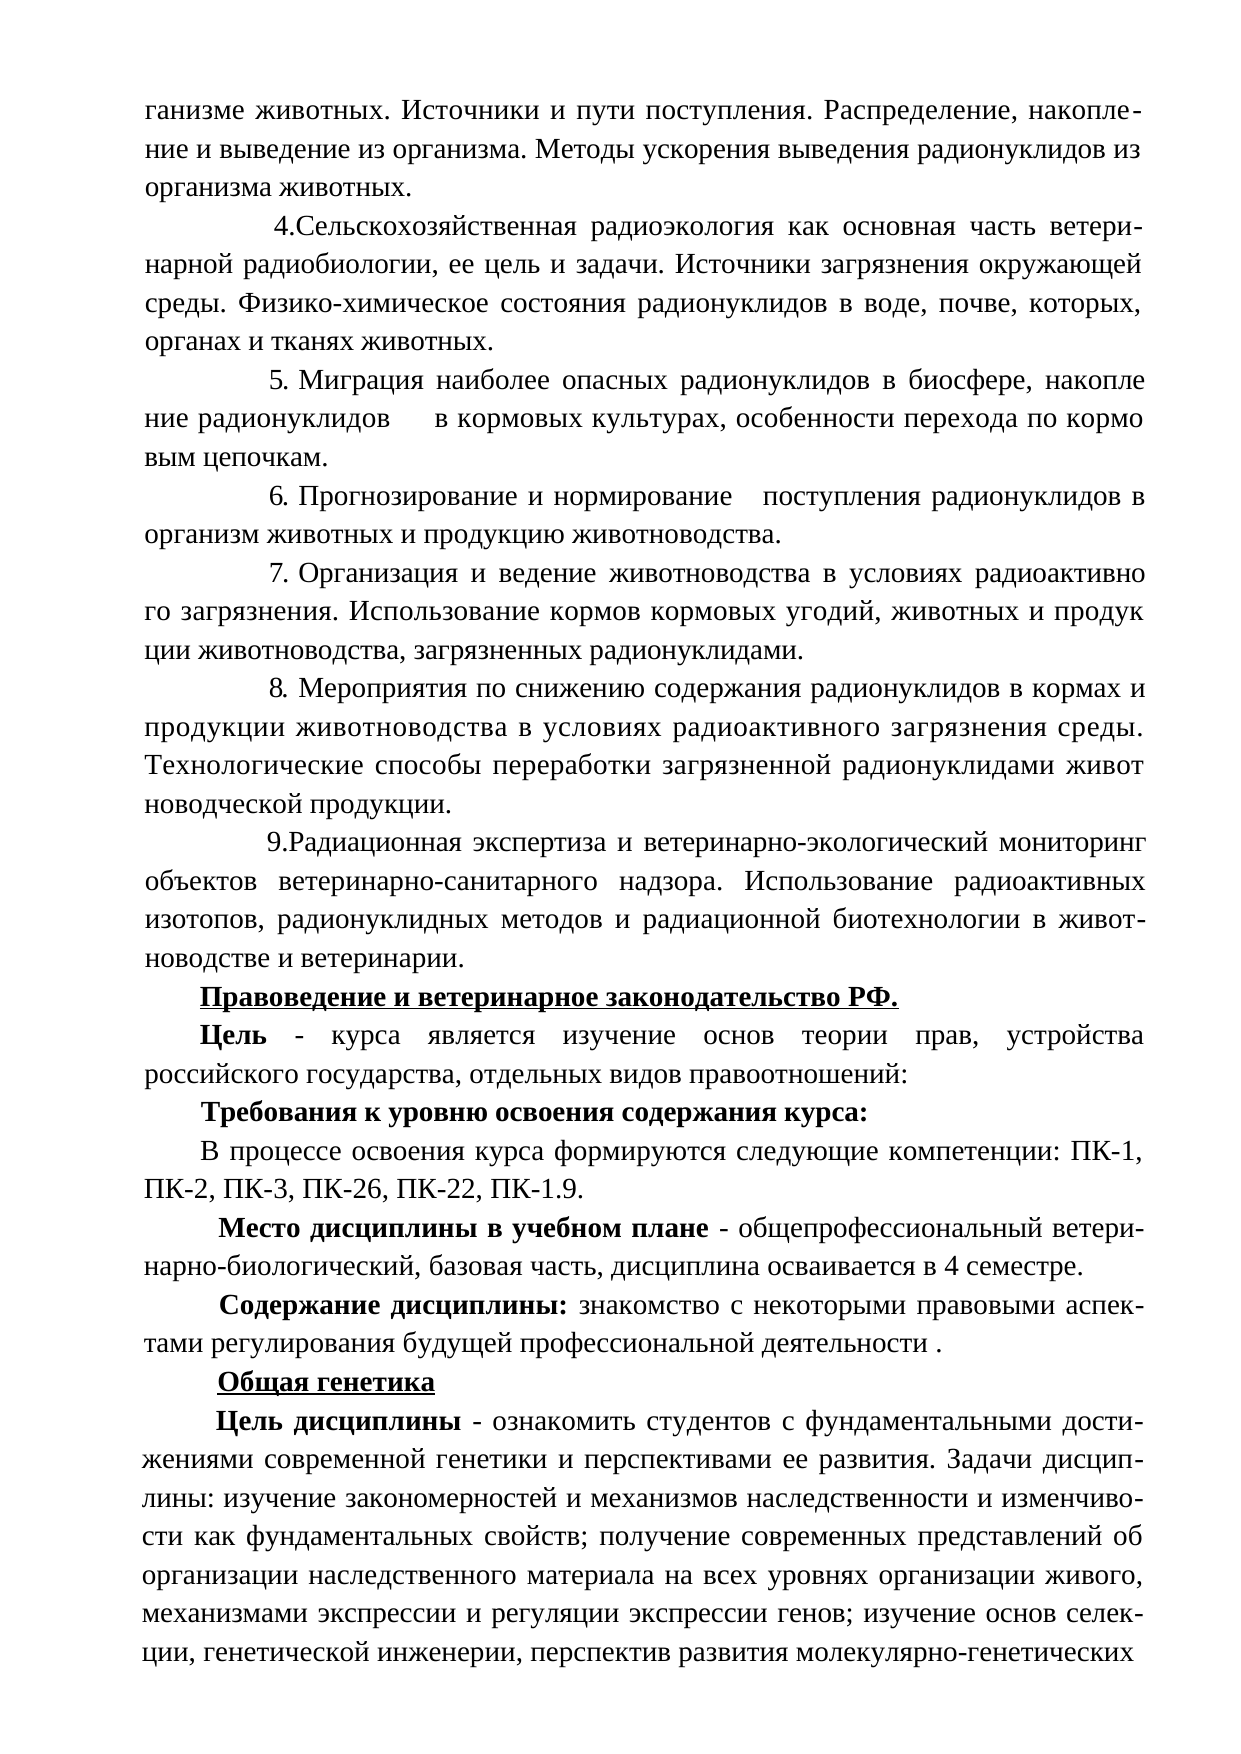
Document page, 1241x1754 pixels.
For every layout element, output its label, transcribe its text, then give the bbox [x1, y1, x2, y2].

text Правоведение и ветеринарное законодательство РФ. [144, 979, 1145, 1012]
list Прогнозирование и нормирование поступления радионуклидов в организм животных и продукцию животноводства. [144, 478, 1146, 550]
list Миграция наиболее опасных радионуклидов в биосфере, накопле ние радионуклидов в кормовых культурах, особенности перехода по кормо вым цепочкам. [144, 362, 1146, 473]
text Место дисциплины в учебном плане - общепрофессиональный ветери-нарно-биологический, базовая часть, дисциплина осваивается в 4 семестре. [143, 1210, 1145, 1282]
text Цель дисциплины - ознакомить студентов с фундаментальными достижениями современной генетики и перспективами ее развития. Задачи дисциплины: изучение закономерностей и механизмов наследственности и изменчивости как фундаментальных свойств; получение современных представлений об организации наследственного материала на всех уровнях организации живого, механизмами экспрессии и регуляции экспрессии генов; изучение основ селекции, генетической инженерии, перспектив развития молекулярно-генетических [142, 1403, 1144, 1667]
text Требования к уровню освоения содержания курса: [201, 1094, 1146, 1128]
text В процессе освоения курса формируются следующие компетенции: ПК-1, ПК-2, ПК-3, ПК-26, ПК-22, ПК-1.9. [143, 1133, 1144, 1205]
text Общая генетика [217, 1364, 1146, 1398]
text Цель - курса является изучение основ теории прав, устройства российского государства, отдельных видов правоотношений: [144, 1017, 1145, 1089]
text Содержание дисциплины: знакомство с некоторыми правовыми аспектами регулирования будущей профессиональной деятельности . [143, 1287, 1144, 1359]
text ганизме животных. Источники и пути поступления. Распределение, накопление и выведение из организма. Методы ускорения выведения радионуклидов из организма животных. [144, 92, 1142, 203]
list Мероприятия по снижению содержания радионуклидов в кормах и продукции животноводства в условиях радиоактивного загрязнения среды. Технологические способы переработки загрязненной радионуклидами живот новодческой продукции. [144, 670, 1146, 819]
list Организация и ведение животноводства в условиях радиоактивно го загрязнения. Использование кормов кормовых угодий, животных и продук ции животноводства, загрязненных радионуклидами. [144, 555, 1146, 665]
text 9.Радиационная экспертиза и ветеринарно-экологический мониторинг объектов ветеринарно-санитарного надзора. Использование радиоактивных изотопов, радионуклидных методов и радиационной биотехнологии в животноводстве и ветеринарии. [144, 824, 1146, 974]
text 4.Сельскохозяйственная радиоэкология как основная часть ветеринарной радиобиологии, ее цель и задачи. Источники загрязнения окружающей среды. Физико-химическое состояния радионуклидов в воде, почве, которых, органах и тканях животных. [144, 208, 1143, 357]
